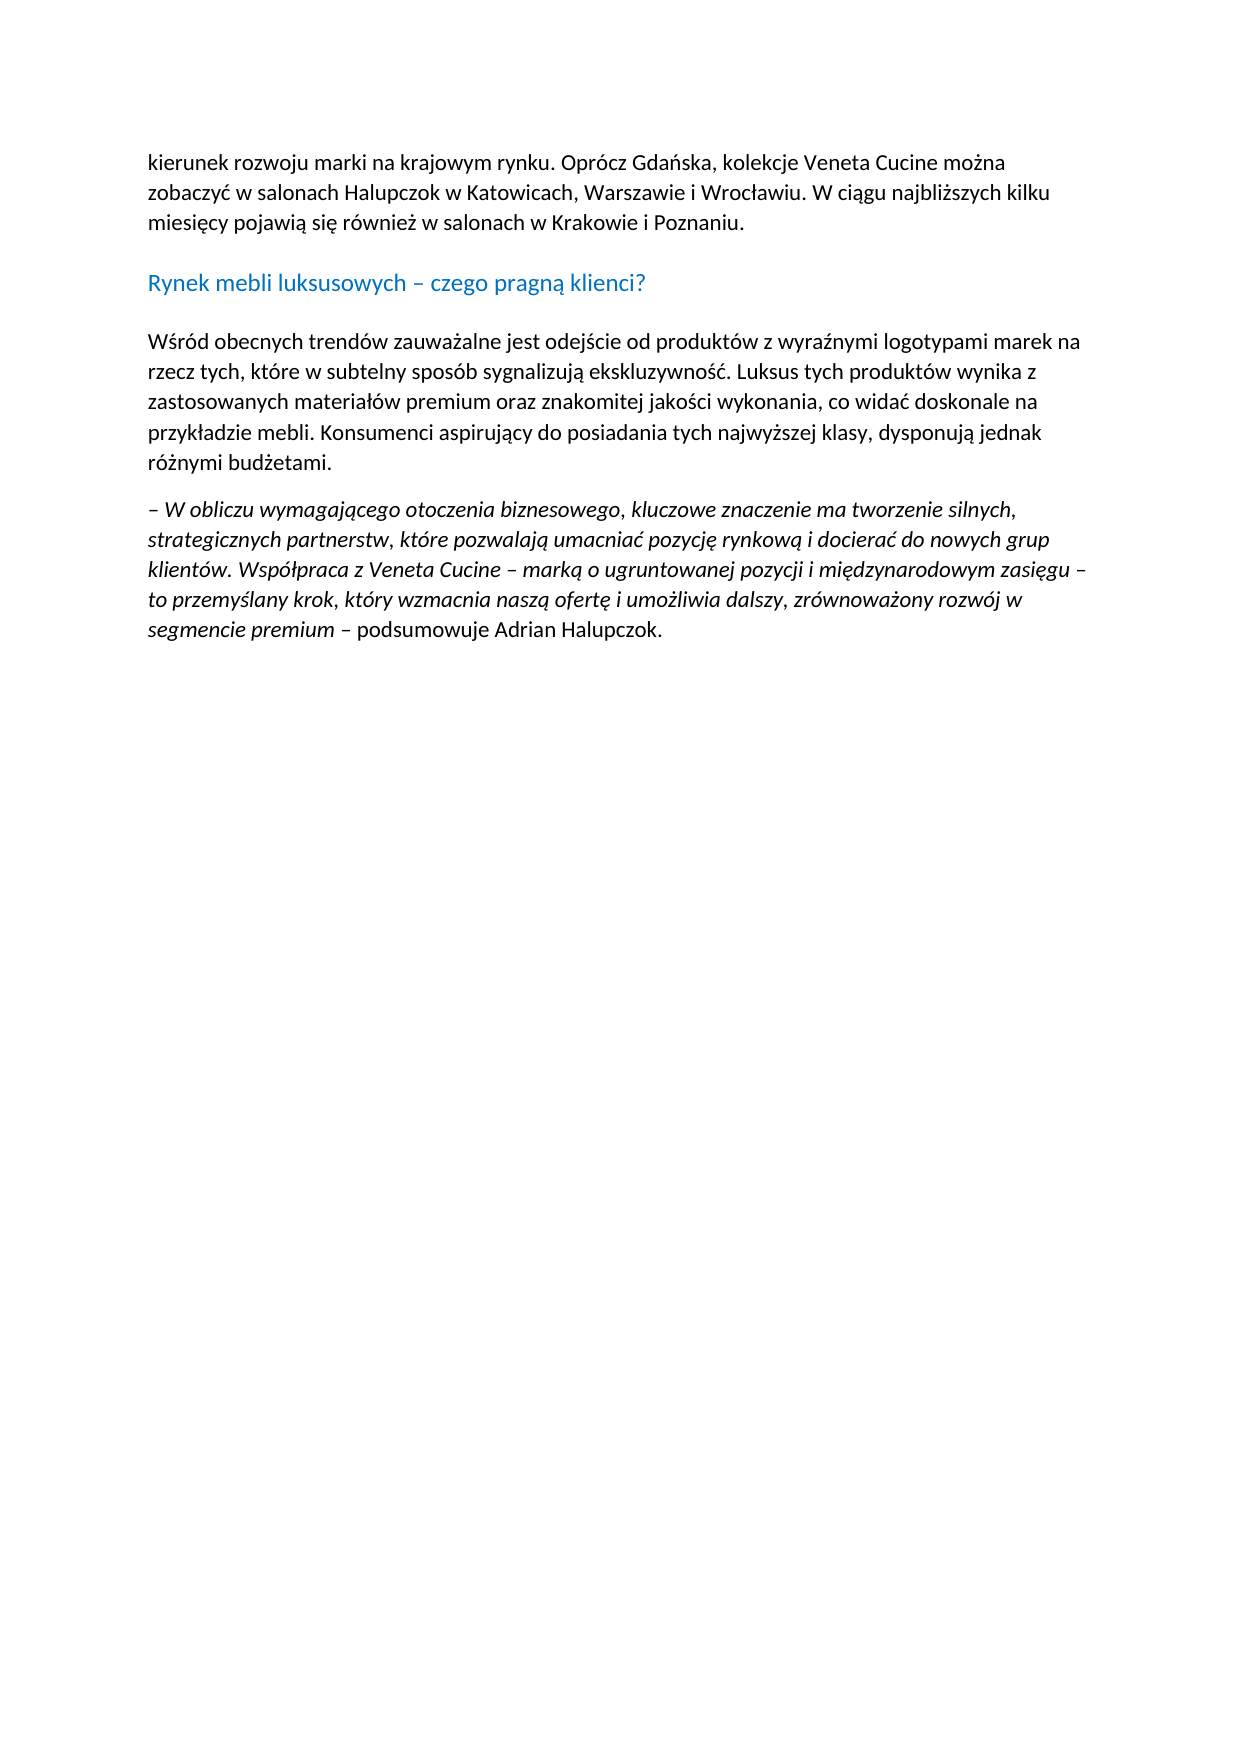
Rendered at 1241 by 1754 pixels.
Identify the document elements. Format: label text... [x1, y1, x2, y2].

text Wśród obecnych trendów zauważalne jest odejście od produktów z wyraźnymi logotypami marek na rzecz tych, które w subtelny sposób sygnalizują ekskluzywność. Luksus tych produktów wynika z zastosowanych materiałów premium oraz znakomitej jakości wykonania, co widać doskonale na przykładzie mebli. Konsumenci aspirujący do posiadania tych najwyższej klasy, dysponują jednak różnymi budżetami. [148, 327, 1093, 476]
subtitle Rynek mebli luksusowych – czego pragną klienci? [148, 267, 1093, 298]
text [148, 148, 1093, 236]
text – W obliczu wymagającego otoczenia biznesowego, kluczowe znaczenie ma tworzenie silnych, strategicznych partnerstw, które pozwalają umacniać pozycję rynkową i docierać do nowych grup klientów. Współpraca z Veneta Cucine – marką o ugruntowanej pozycji i międzynarodowym zasięgu – to przemyślany krok, który wzmacnia naszą ofertę i umożliwia dalszy, zrównoważony rozwój w segmencie premium – podsumowuje Adrian Halupczok. [148, 495, 1093, 644]
